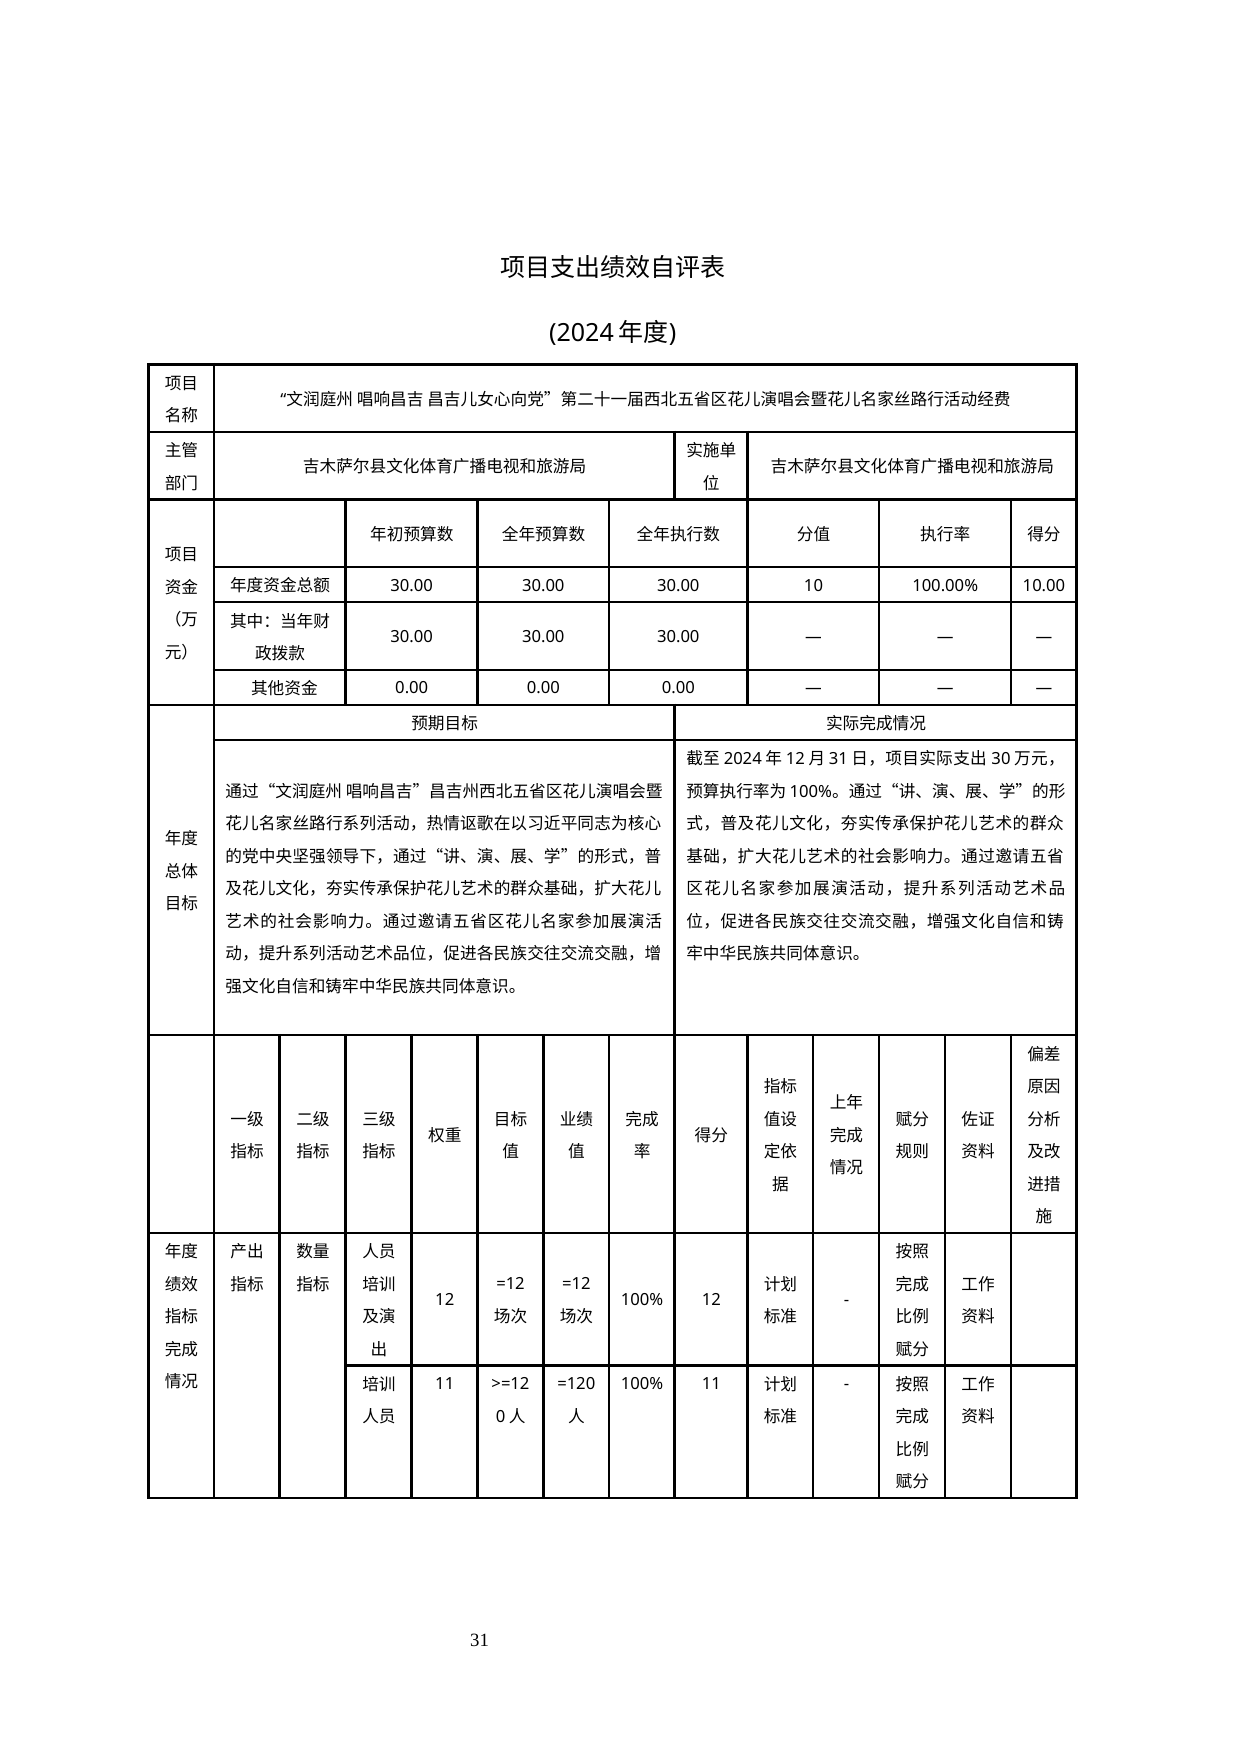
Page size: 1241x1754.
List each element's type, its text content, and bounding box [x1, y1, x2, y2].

table_cell 得分 [1012, 501, 1075, 566]
table_cell 30.00 [479, 568, 608, 601]
table_cell 12 [676, 1234, 746, 1364]
table_cell - [814, 1234, 878, 1364]
table_cell 0.00 [479, 671, 608, 703]
table_cell 数量指标 [281, 1234, 344, 1497]
table_cell 0.00 [610, 671, 746, 703]
table_cell =12场次 [545, 1234, 608, 1364]
table_cell 人员培训及演出 [347, 1234, 410, 1364]
table_cell 全年预算数 [479, 501, 608, 566]
table_cell 年初预算数 [347, 501, 476, 566]
table_cell 其他资金 [215, 671, 344, 703]
table_cell 100.00% [880, 568, 1010, 601]
table_cell [1012, 1367, 1075, 1497]
table_cell 实施单位 [676, 433, 746, 498]
table_cell 赋分规则 [880, 1036, 944, 1231]
table_cell =120人 [545, 1367, 608, 1497]
table_cell 计划标准 [749, 1234, 812, 1364]
table_cell [1012, 1234, 1075, 1364]
table_cell — [749, 603, 878, 668]
table_cell =12场次 [479, 1234, 542, 1364]
table_cell 三级指标 [347, 1036, 410, 1231]
table_cell 30.00 [347, 568, 476, 601]
table_cell 偏差原因分析及改进措施 [1012, 1036, 1075, 1231]
table_cell 11 [676, 1367, 746, 1497]
table_cell 计划标准 [749, 1367, 812, 1497]
table_cell 100% [610, 1367, 673, 1497]
table_cell 吉木萨尔县文化体育广播电视和旅游局 [749, 433, 1075, 498]
table_cell 预期目标 [215, 706, 673, 739]
table_cell 工作资料 [946, 1367, 1010, 1497]
table_cell — [1012, 671, 1075, 703]
table_cell 11 [413, 1367, 476, 1497]
table_cell 30.00 [479, 603, 608, 668]
table_cell 项目资金（万元） [150, 501, 213, 703]
table_cell 年度绩效指标完成情况 [150, 1234, 213, 1497]
table_cell 10.00 [1012, 568, 1075, 601]
table_cell 指标值设定依据 [749, 1036, 812, 1231]
table_cell 目标值 [479, 1036, 542, 1231]
table_cell 项目名称 [150, 366, 213, 431]
table_cell 按照完成比例赋分 [880, 1367, 944, 1497]
table_cell [150, 1036, 213, 1231]
table_cell >=120人 [479, 1367, 542, 1497]
table_cell 分值 [749, 501, 878, 566]
table_cell (2024年度) [148, 298, 1077, 363]
table_cell 30.00 [610, 568, 746, 601]
table_cell 0.00 [347, 671, 476, 703]
table_cell 产出指标 [215, 1234, 278, 1497]
table_cell 其中：当年财政拨款 [215, 603, 344, 668]
table_cell 100% [610, 1234, 673, 1364]
table_cell — [880, 671, 1010, 703]
table_header 项目支出绩效自评表 [148, 233, 1077, 298]
table_cell 二级指标 [281, 1036, 344, 1231]
table_cell 上年完成情况 [814, 1036, 878, 1231]
table_cell — [880, 603, 1010, 668]
table_cell 实际完成情况 [676, 706, 1075, 739]
table_cell 主管部门 [150, 433, 213, 498]
table_cell 佐证资料 [946, 1036, 1010, 1231]
table_cell 年度资金总额 [215, 568, 344, 601]
table_cell - [814, 1367, 878, 1497]
table_cell 截至2024年12月31日，项目实际支出30万元，预算执行率为100%。通过“讲、演、展、学”的形式，普及花儿文化，夯实传承保护花儿艺术的群众基础，扩大花儿艺术的社会影响力。通过邀请五省区花儿名家参加展演活动，提升系列活动艺术品位，促进各民族交往交流交融，增强文化自信和铸牢中华民族共同体意识。 [676, 741, 1075, 1034]
table_cell 工作资料 [946, 1234, 1010, 1364]
table_cell 30.00 [610, 603, 746, 668]
table_cell 通过“文润庭州 唱响昌吉”昌吉州西北五省区花儿演唱会暨花儿名家丝路行系列活动，热情讴歌在以习近平同志为核心的党中央坚强领导下，通过“讲、演、展、学”的形式，普及花儿文化，夯实传承保护花儿艺术的群众基础，扩大花儿艺术的社会影响力。通过邀请五省区花儿名家参加展演活动，提升系列活动艺术品位，促进各民族交往交流交融，增强文化自信和铸牢中华民族共同体意识。 [215, 741, 673, 1034]
table_cell — [1012, 603, 1075, 668]
table_cell 年度总体目标 [150, 706, 213, 1034]
table_cell — [749, 671, 878, 703]
table_cell 培训人员 [347, 1367, 410, 1497]
table_cell 执行率 [880, 501, 1010, 566]
table_cell 全年执行数 [610, 501, 746, 566]
table_cell 完成率 [610, 1036, 673, 1231]
table_cell 业绩值 [545, 1036, 608, 1231]
table_cell 一级指标 [215, 1036, 278, 1231]
table_cell 12 [413, 1234, 476, 1364]
table_cell 吉木萨尔县文化体育广播电视和旅游局 [215, 433, 673, 498]
table_cell 30.00 [347, 603, 476, 668]
table_cell 权重 [413, 1036, 476, 1231]
table_cell 得分 [676, 1036, 746, 1231]
table_cell 10 [749, 568, 878, 601]
table_cell “文润庭州 唱响昌吉 昌吉儿女心向党”第二十一届西北五省区花儿演唱会暨花儿名家丝路行活动经费 [215, 366, 1075, 431]
table_cell 按照完成比例赋分 [880, 1234, 944, 1364]
table_cell [215, 501, 344, 566]
